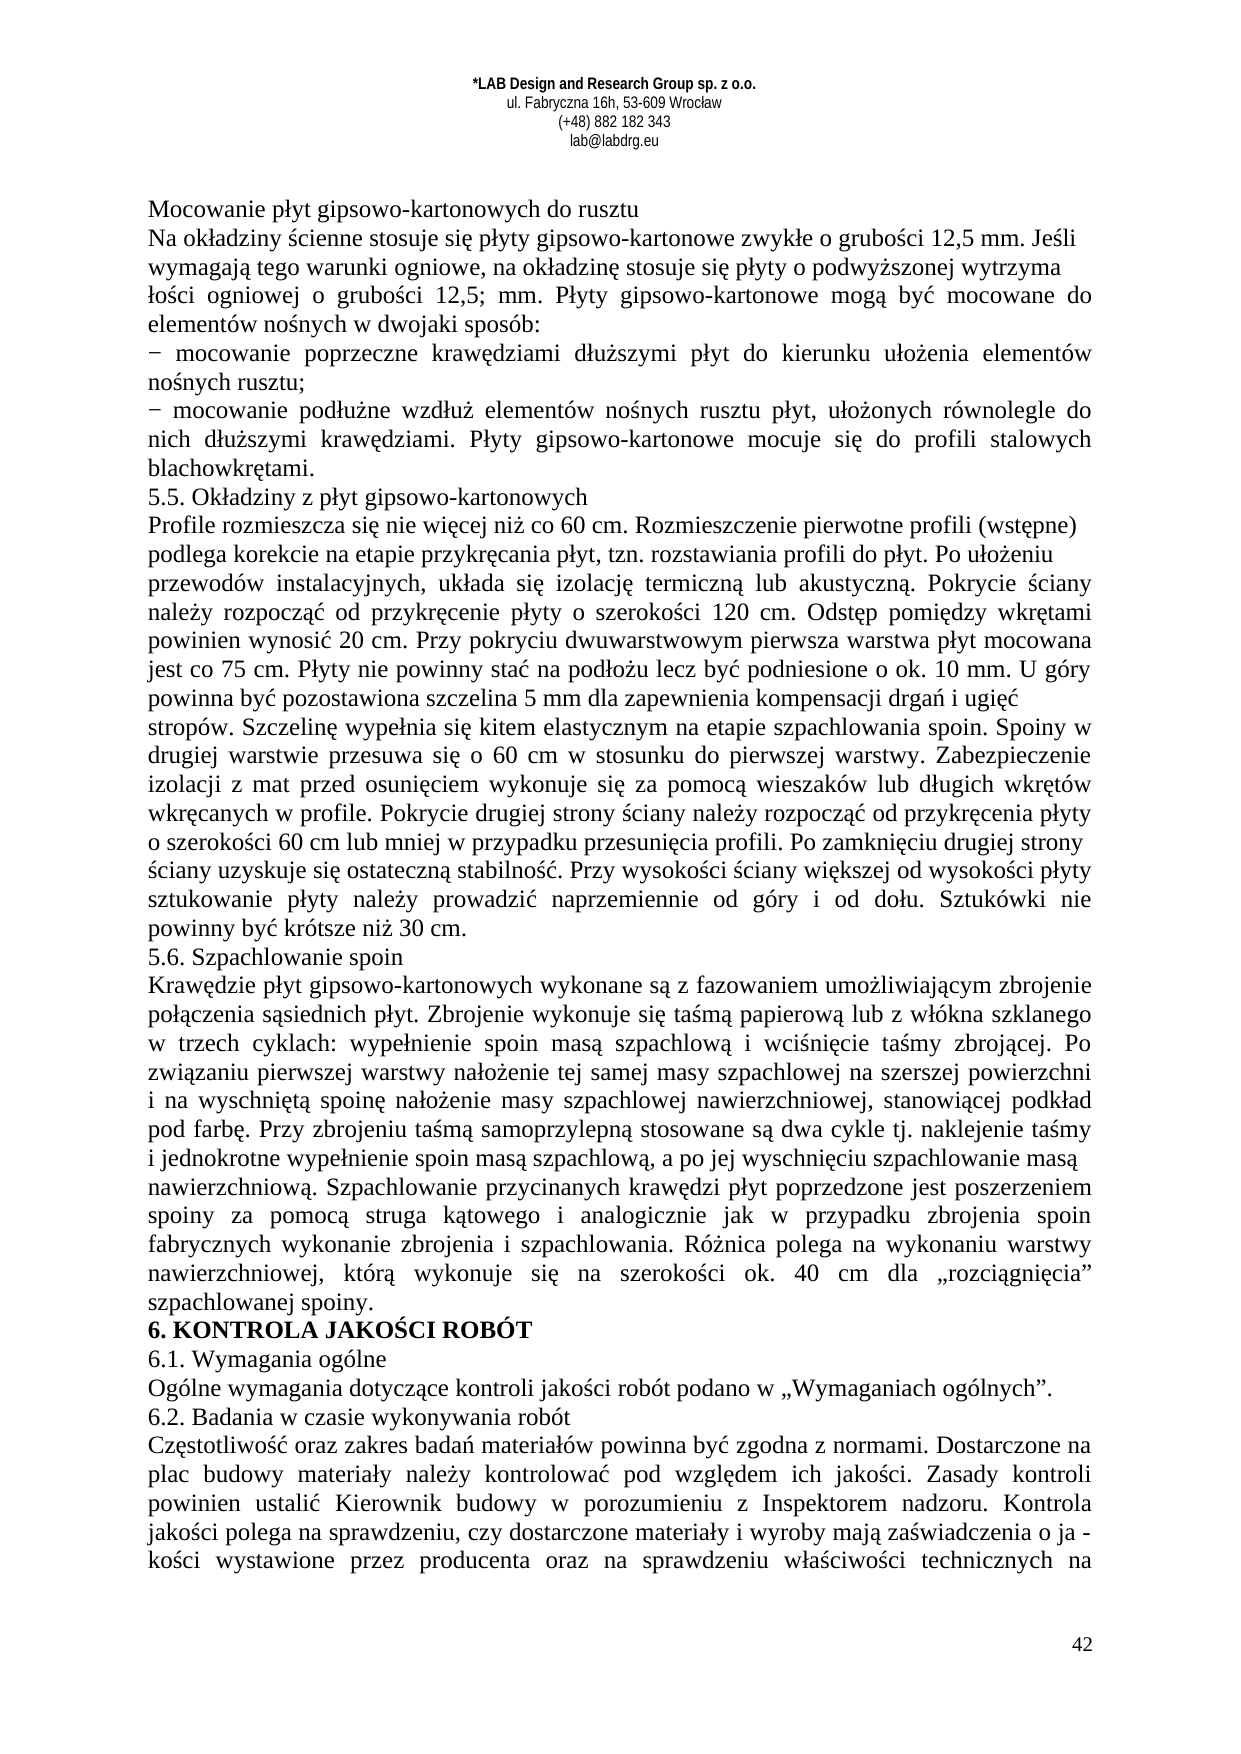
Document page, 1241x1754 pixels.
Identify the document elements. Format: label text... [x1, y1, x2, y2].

text 6.2. Badania w czasie wykonywania robót [148, 1402, 1093, 1431]
text Mocowanie płyt gipsowo-kartonowych do rusztu [148, 194, 1093, 223]
text 5.6. Szpachlowanie spoin [148, 942, 1093, 971]
text stropów. Szczelinę wypełnia się kitem elastycznym na etapie szpachlowania spoin. Spoiny w drugiej warstwie przesuwa się o 60 cm w stosunku do pierwszej warstwy. Zabezpieczenie izolacji z mat przed osunięciem wykonuje się za pomocą wieszaków lub długich wkrętów wkręcanych w profile. Pokrycie drugiej strony ściany należy rozpocząć od przykręcenia płyty o szerokości 60 cm lub mniej w przypadku przesunięcia profili. Po zamknięciu drugiej strony [148, 712, 1093, 856]
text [148, 1431, 1093, 1574]
text Na okładziny ścienne stosuje się płyty gipsowo-kartonowe zwykłe o grubości 12,5 mm. Jeśli [148, 223, 1093, 252]
text ściany uzyskuje się ostateczną stabilność. Przy wysokości ściany większej od wysokości płyty [148, 856, 1093, 884]
text podlega korekcie na etapie przykręcania płyt, tzn. rozstawiania profili do płyt. Po ułożeniu [148, 539, 1093, 568]
text Krawędzie płyt gipsowo-kartonowych wykonane są z fazowaniem umożliwiającym zbrojenie połączenia sąsiednich płyt. Zbrojenie wykonuje się taśmą papierową lub z włókna szklanego w trzech cyklach: wypełnienie spoin masą szpachlową i wciśnięcie taśmy zbrojącej. Po związaniu pierwszej warstwy nałożenie tej samej masy szpachlowej na szerszej powierzchni i na wyschniętą spoinę nałożenie masy szpachlowej nawierzchniowej, stanowiącej podkład pod farbę. Przy zbrojeniu taśmą samoprzylepną stosowane są dwa cykle tj. naklejenie taśmy i jednokrotne wypełnienie spoin masą szpachlową, a po jej wyschnięciu szpachlowanie masą [148, 971, 1093, 1172]
text Profile rozmieszcza się nie więcej niż co 60 cm. Rozmieszczenie pierwotne profili (wstępne) [148, 511, 1093, 539]
text − mocowanie poprzeczne krawędziami dłuższymi płyt do kierunku ułożenia elementów nośnych rusztu; [148, 338, 1093, 396]
text łości ogniowej o grubości 12,5; mm. Płyty gipsowo-kartonowe mogą być mocowane do elementów nośnych w dwojaki sposób: [148, 281, 1093, 338]
text wymagają tego warunki ogniowe, na okładzinę stosuje się płyty o podwyższonej wytrzyma [148, 252, 1093, 281]
text 5.5. Okładziny z płyt gipsowo-kartonowych [148, 482, 1093, 511]
text przewodów instalacyjnych, układa się izolację termiczną lub akustyczną. Pokrycie ściany należy rozpocząć od przykręcenie płyty o szerokości 120 cm. Odstęp pomiędzy wkrętami powinien wynosić 20 cm. Przy pokryciu dwuwarstwowym pierwsza warstwa płyt mocowana jest co 75 cm. Płyty nie powinny stać na podłożu lecz być podniesione o ok. 10 mm. U góry powinna być pozostawiona szczelina 5 mm dla zapewnienia kompensacji drgań i ugięć [148, 568, 1093, 712]
text 6. KONTROLA JAKOŚCI ROBÓT [148, 1316, 1093, 1344]
text sztukowanie płyty należy prowadzić naprzemiennie od góry i od dołu. Sztukówki nie powinny być krótsze niż 30 cm. [148, 884, 1093, 942]
text Ogólne wymagania dotyczące kontroli jakości robót podano w „Wymaganiach ogólnych”. [148, 1373, 1093, 1402]
text − mocowanie podłużne wzdłuż elementów nośnych rusztu płyt, ułożonych równolegle do nich dłuższymi krawędziami. Płyty gipsowo-kartonowe mocuje się do profili stalowych blachowkrętami. [148, 396, 1093, 482]
text nawierzchniową. Szpachlowanie przycinanych krawędzi płyt poprzedzone jest poszerzeniem spoiny za pomocą struga kątowego i analogicznie jak w przypadku zbrojenia spoin fabrycznych wykonanie zbrojenia i szpachlowania. Różnica polega na wykonaniu warstwy nawierzchniowej, którą wykonuje się na szerokości ok. 40 cm dla „rozciągnięcia” szpachlowanej spoiny. [148, 1172, 1093, 1316]
text 6.1. Wymagania ogólne [148, 1344, 1093, 1373]
